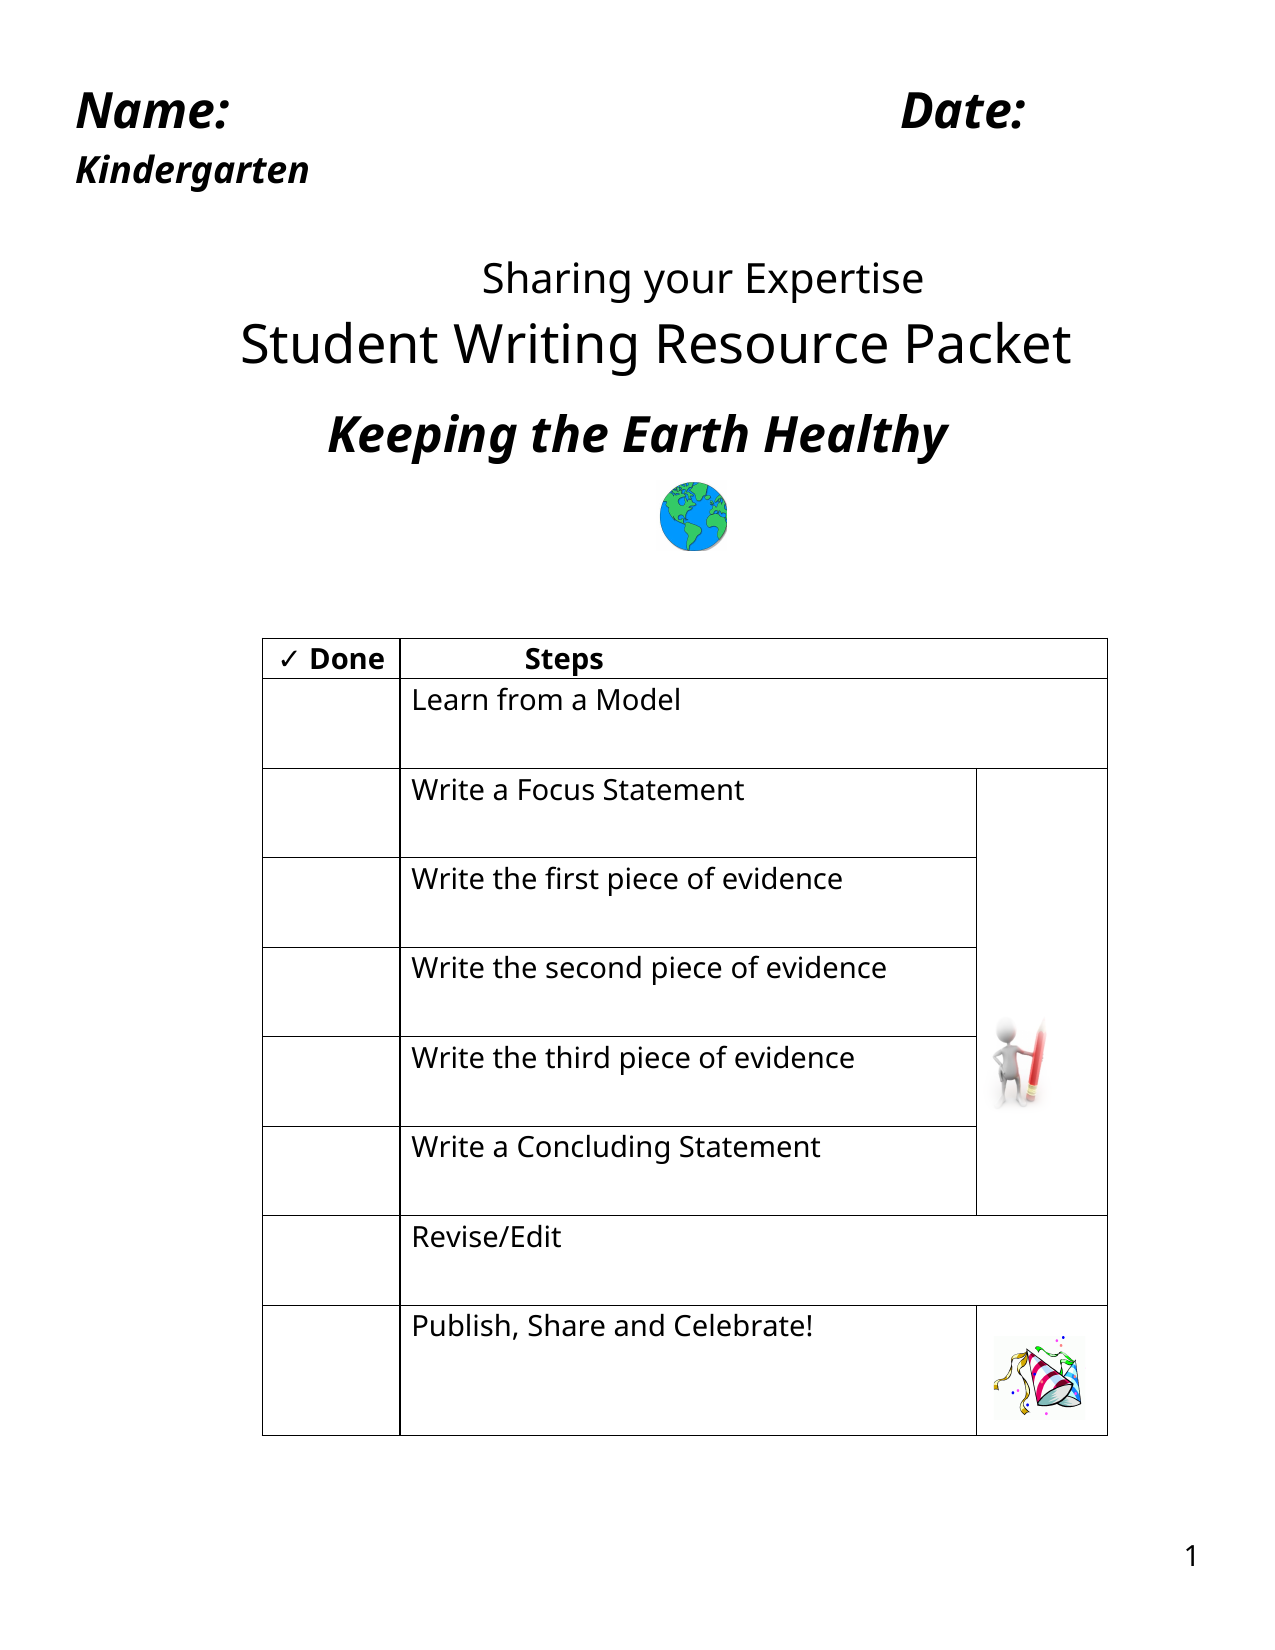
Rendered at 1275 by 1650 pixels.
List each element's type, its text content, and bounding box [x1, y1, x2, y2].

picture [656, 480, 727, 551]
table_cell [263, 1216, 399, 1305]
table_header ✓ Done [263, 639, 399, 678]
table_cell [263, 1037, 399, 1126]
table_cell Write a Focus Statement [401, 769, 976, 857]
table_cell Write a Concluding Statement [401, 1127, 976, 1215]
text Name: Date: [75, 75, 1200, 143]
table_cell [977, 1306, 1107, 1434]
table_cell Write the first piece of evidence [401, 858, 976, 947]
table_cell [263, 769, 399, 857]
table_cell Revise/Edit [401, 1216, 1107, 1305]
table_cell [263, 858, 399, 947]
text Kindergarten [75, 143, 1200, 194]
table_cell [263, 1127, 399, 1215]
table_cell [977, 769, 1107, 1215]
table_cell Learn from a Model [401, 679, 1107, 768]
text Keeping the Earth Healthy [75, 398, 1200, 467]
table_cell Write the second piece of evidence [401, 948, 976, 1036]
table_header Steps [401, 639, 1107, 678]
table_cell [263, 1306, 399, 1434]
table_cell [263, 948, 399, 1036]
table_cell [263, 679, 399, 768]
table_cell Write the third piece of evidence [401, 1037, 976, 1126]
table_cell Publish, Share and Celebrate! [401, 1306, 976, 1434]
